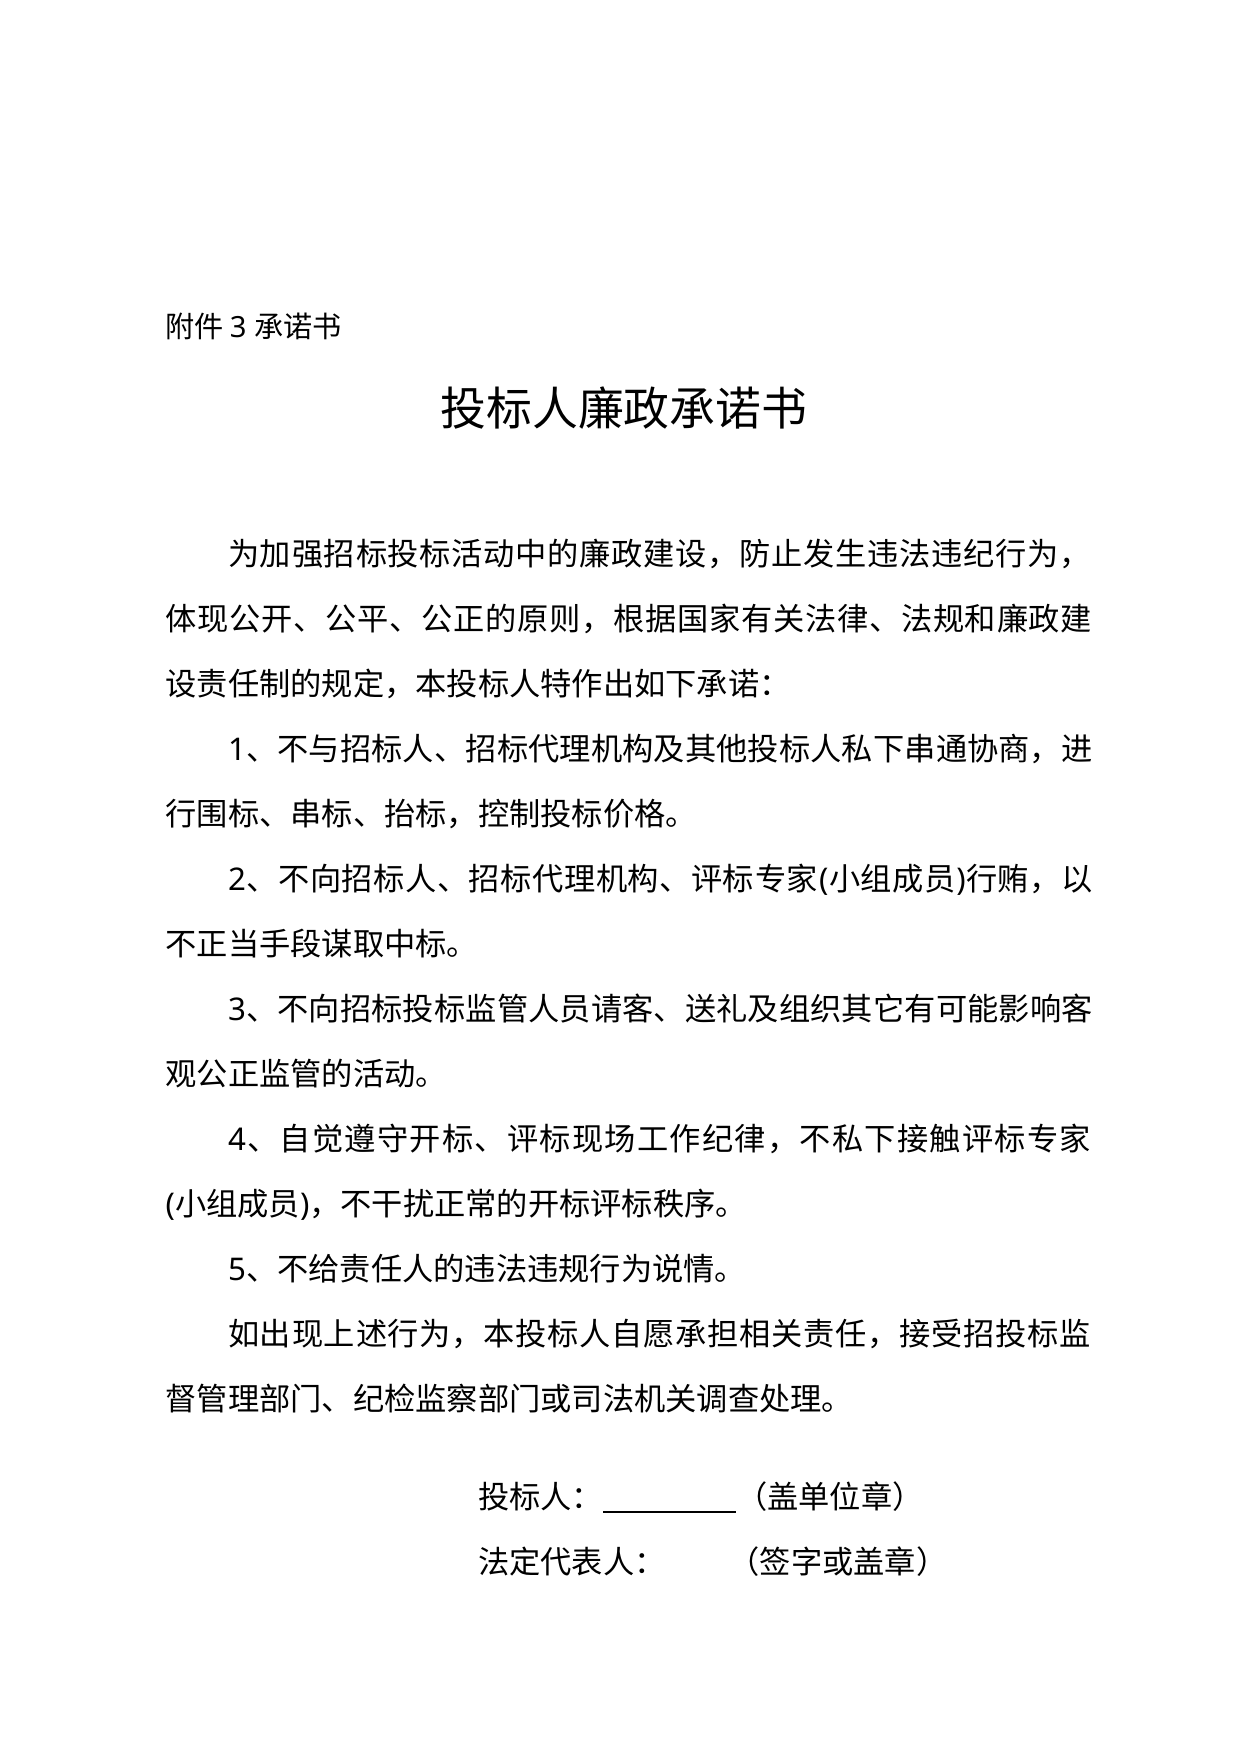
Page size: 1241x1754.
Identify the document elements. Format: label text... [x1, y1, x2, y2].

text 2、不向招标人、招标代理机构、评标专家(小组成员)行贿，以不正当手段谋取中标。 [165, 844, 1093, 974]
text 1、不与招标人、招标代理机构及其他投标人私下串通协商，进行围标、串标、抬标，控制投标价格。 [165, 714, 1093, 844]
text 附件3 承诺书 [165, 292, 1093, 357]
text 法定代表人： （签字或盖章） [165, 1527, 1093, 1592]
text 如出现上述行为，本投标人自愿承担相关责任，接受招投标监督管理部门、纪检监察部门或司法机关调查处理。 [165, 1299, 1093, 1429]
text 4、自觉遵守开标、评标现场工作纪律，不私下接触评标专家(小组成员)，不干扰正常的开标评标秩序。 [165, 1104, 1093, 1234]
text 为加强招标投标活动中的廉政建设，防止发生违法违纪行为，体现公开、公平、公正的原则，根据国家有关法律、法规和廉政建设责任制的规定，本投标人特作出如下承诺： [165, 519, 1093, 714]
text 投标人廉政承诺书 [165, 357, 1093, 454]
text 5、不给责任人的违法违规行为说情。 [165, 1234, 1093, 1299]
text 投标人： （盖单位章） [165, 1462, 1093, 1527]
text 3、不向招标投标监管人员请客、送礼及组织其它有可能影响客观公正监管的活动。 [165, 974, 1093, 1104]
